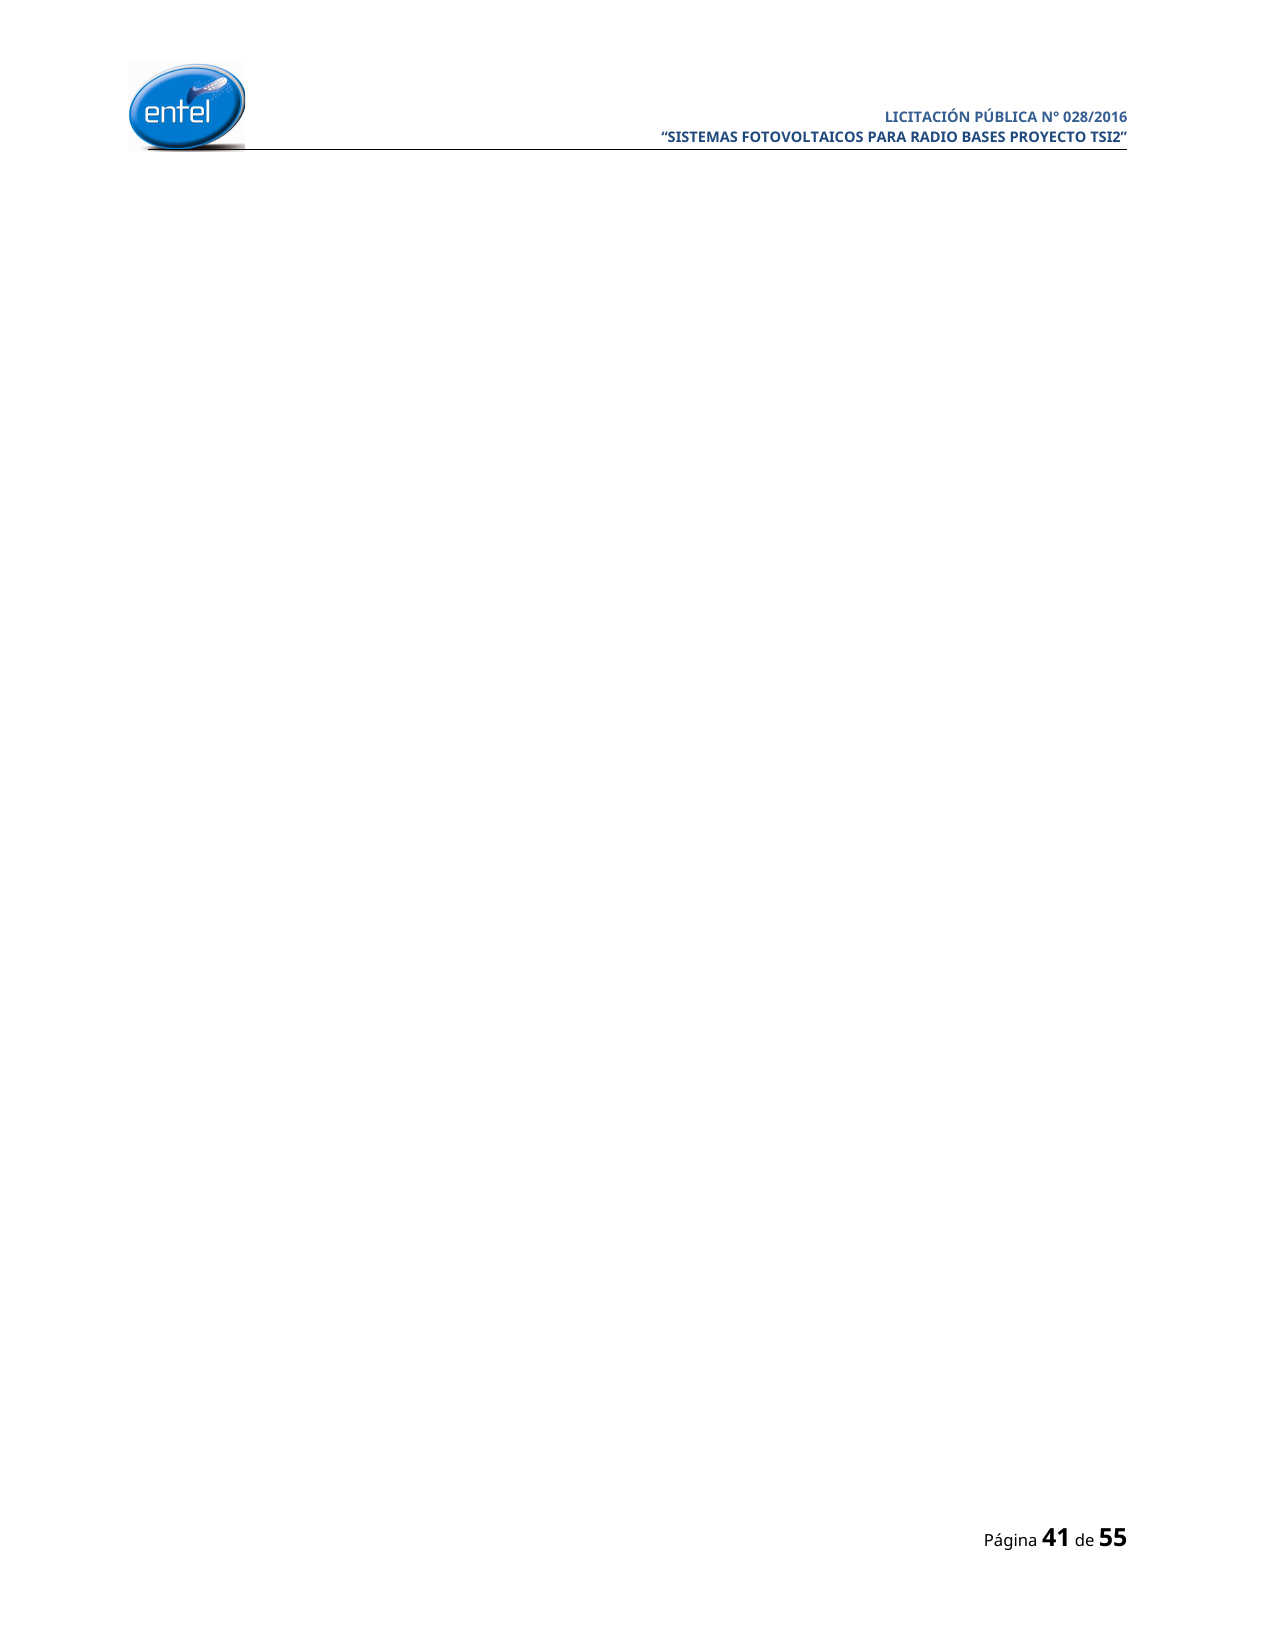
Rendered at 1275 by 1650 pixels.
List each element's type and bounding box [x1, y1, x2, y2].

picture [128, 62, 246, 152]
